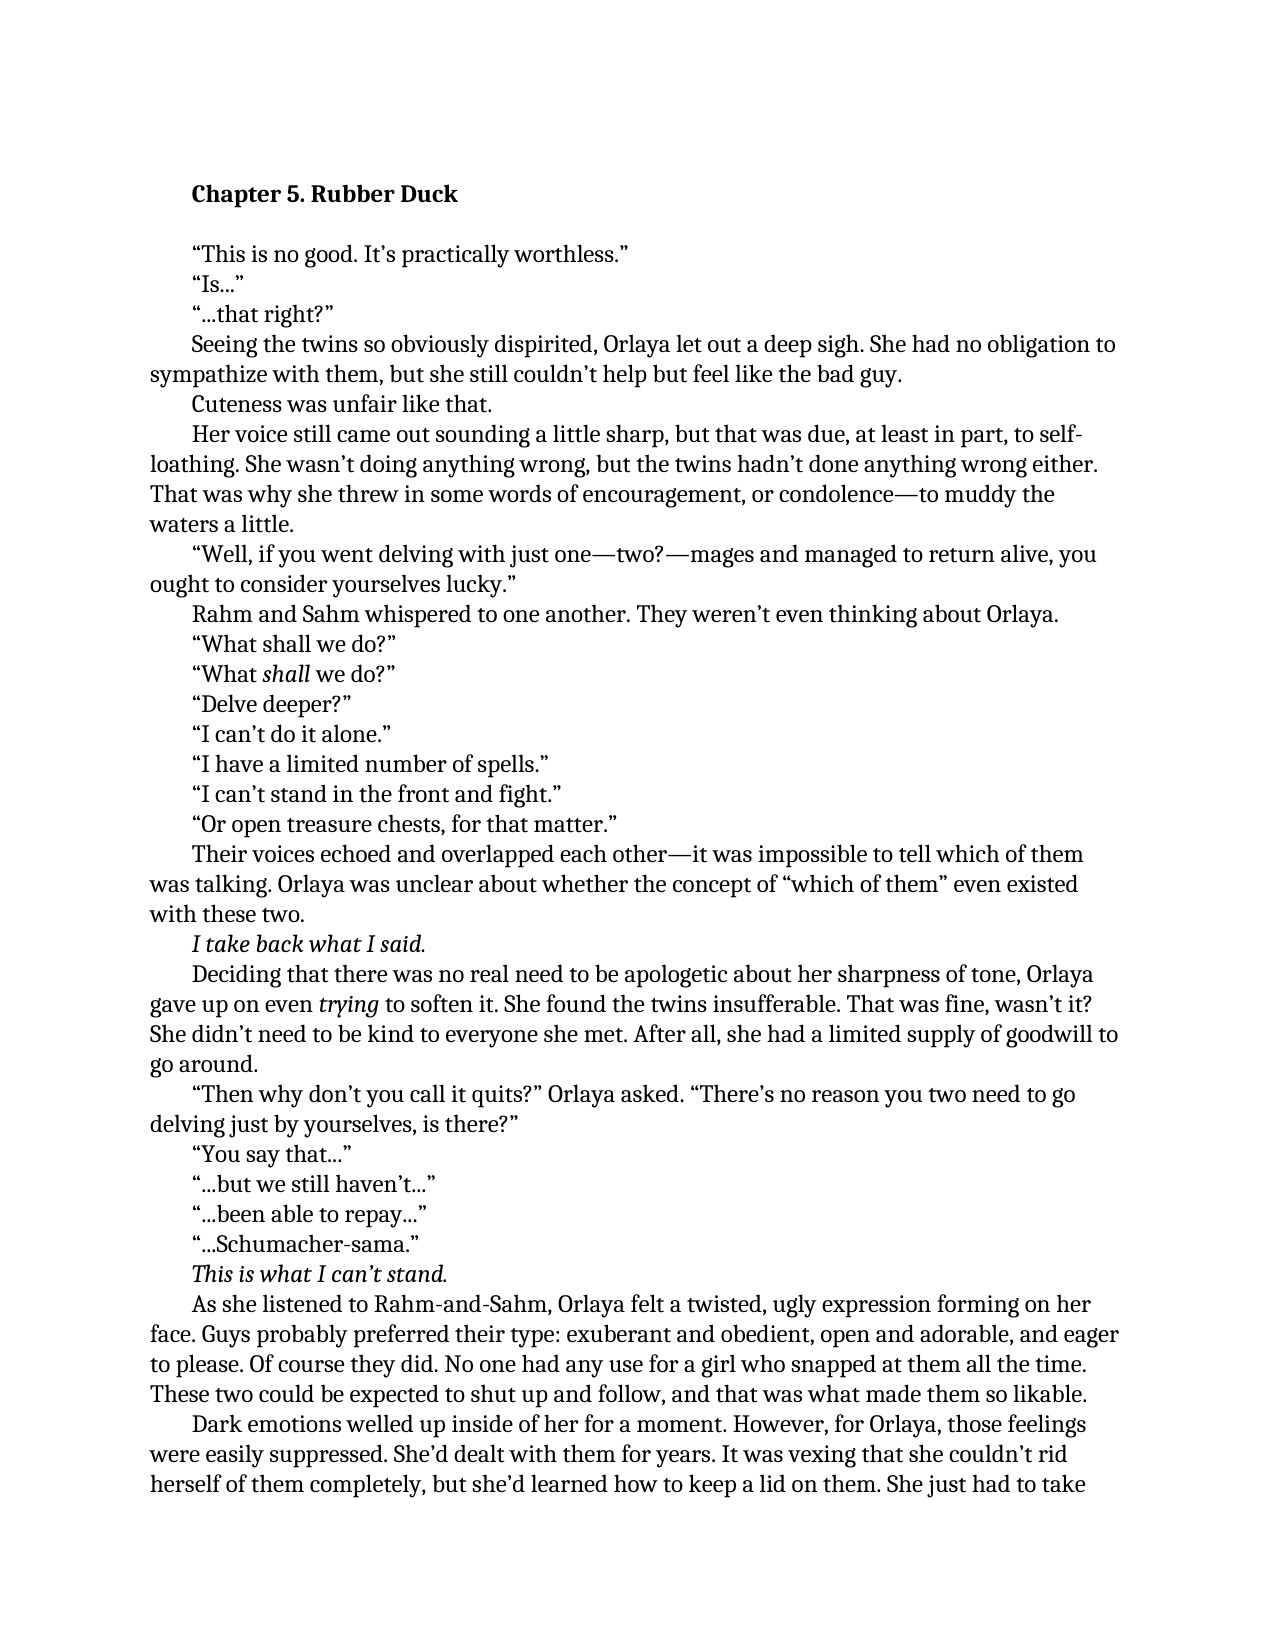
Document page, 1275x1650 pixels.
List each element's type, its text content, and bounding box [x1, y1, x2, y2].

text “I can’t do it alone.” [150, 719, 1125, 749]
text “Then why don’t you call it quits?” Orlaya asked. “There’s no reason you two need to go delving just by yourselves, is there?” [150, 1079, 1125, 1139]
text Deciding that there was no real need to be apologetic about her sharpness of tone, Orlaya gave up on even trying to soften it. She found the twins insufferable. That was fine, wasn’t it? She didn’t need to be kind to everyone she met. After all, she had a limited supply of goodwill to go around. [150, 959, 1125, 1079]
text Cuteness was unfair like that. [150, 389, 1125, 419]
text “Delve deeper?” [150, 689, 1125, 719]
text I take back what I said. [150, 929, 1125, 959]
text “This is no good. It’s practically worthless.” [150, 239, 1125, 269]
text “...Schumacher-sama.” [150, 1229, 1125, 1259]
text Chapter 5. Rubber Duck [150, 179, 1125, 209]
text “Or open treasure chests, for that matter.” [150, 809, 1125, 839]
text Her voice still came out sounding a little sharp, but that was due, at least in part, to self-loathing. She wasn’t doing anything wrong, but the twins hadn’t done anything wrong either. That was why she threw in some words of encouragement, or condolence—to muddy the waters a little. [150, 419, 1125, 539]
text “I have a limited number of spells.” [150, 749, 1125, 779]
text “What shall we do?” [150, 659, 1125, 689]
text Their voices echoed and overlapped each other—it was impossible to tell which of them was talking. Orlaya was unclear about whether the concept of “which of them” even existed with these two. [150, 839, 1125, 929]
text “Is...” [150, 269, 1125, 299]
text “You say that...” [150, 1139, 1125, 1169]
text Rahm and Sahm whispered to one another. They weren’t even thinking about Orlaya. [150, 599, 1125, 629]
text “What shall we do?” [150, 629, 1125, 659]
text “...been able to repay...” [150, 1199, 1125, 1229]
text “...that right?” [150, 299, 1125, 329]
text Seeing the twins so obviously dispirited, Orlaya let out a deep sigh. She had no obligation to sympathize with them, but she still couldn’t help but feel like the bad guy. [150, 329, 1125, 389]
text “...but we still haven’t...” [150, 1169, 1125, 1199]
text This is what I can’t stand. [150, 1259, 1125, 1289]
text As she listened to Rahm-and-Sahm, Orlaya felt a twisted, ugly expression forming on her face. Guys probably preferred their type: exuberant and obedient, open and adorable, and eager to please. Of course they did. No one had any use for a girl who snapped at them all the time. These two could be expected to shut up and follow, and that was what made them so likable. [150, 1289, 1125, 1409]
text “Well, if you went delving with just one—two?—mages and managed to return alive, you ought to consider yourselves lucky.” [150, 539, 1125, 599]
text “I can’t stand in the front and fight.” [150, 779, 1125, 809]
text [150, 1409, 1125, 1499]
